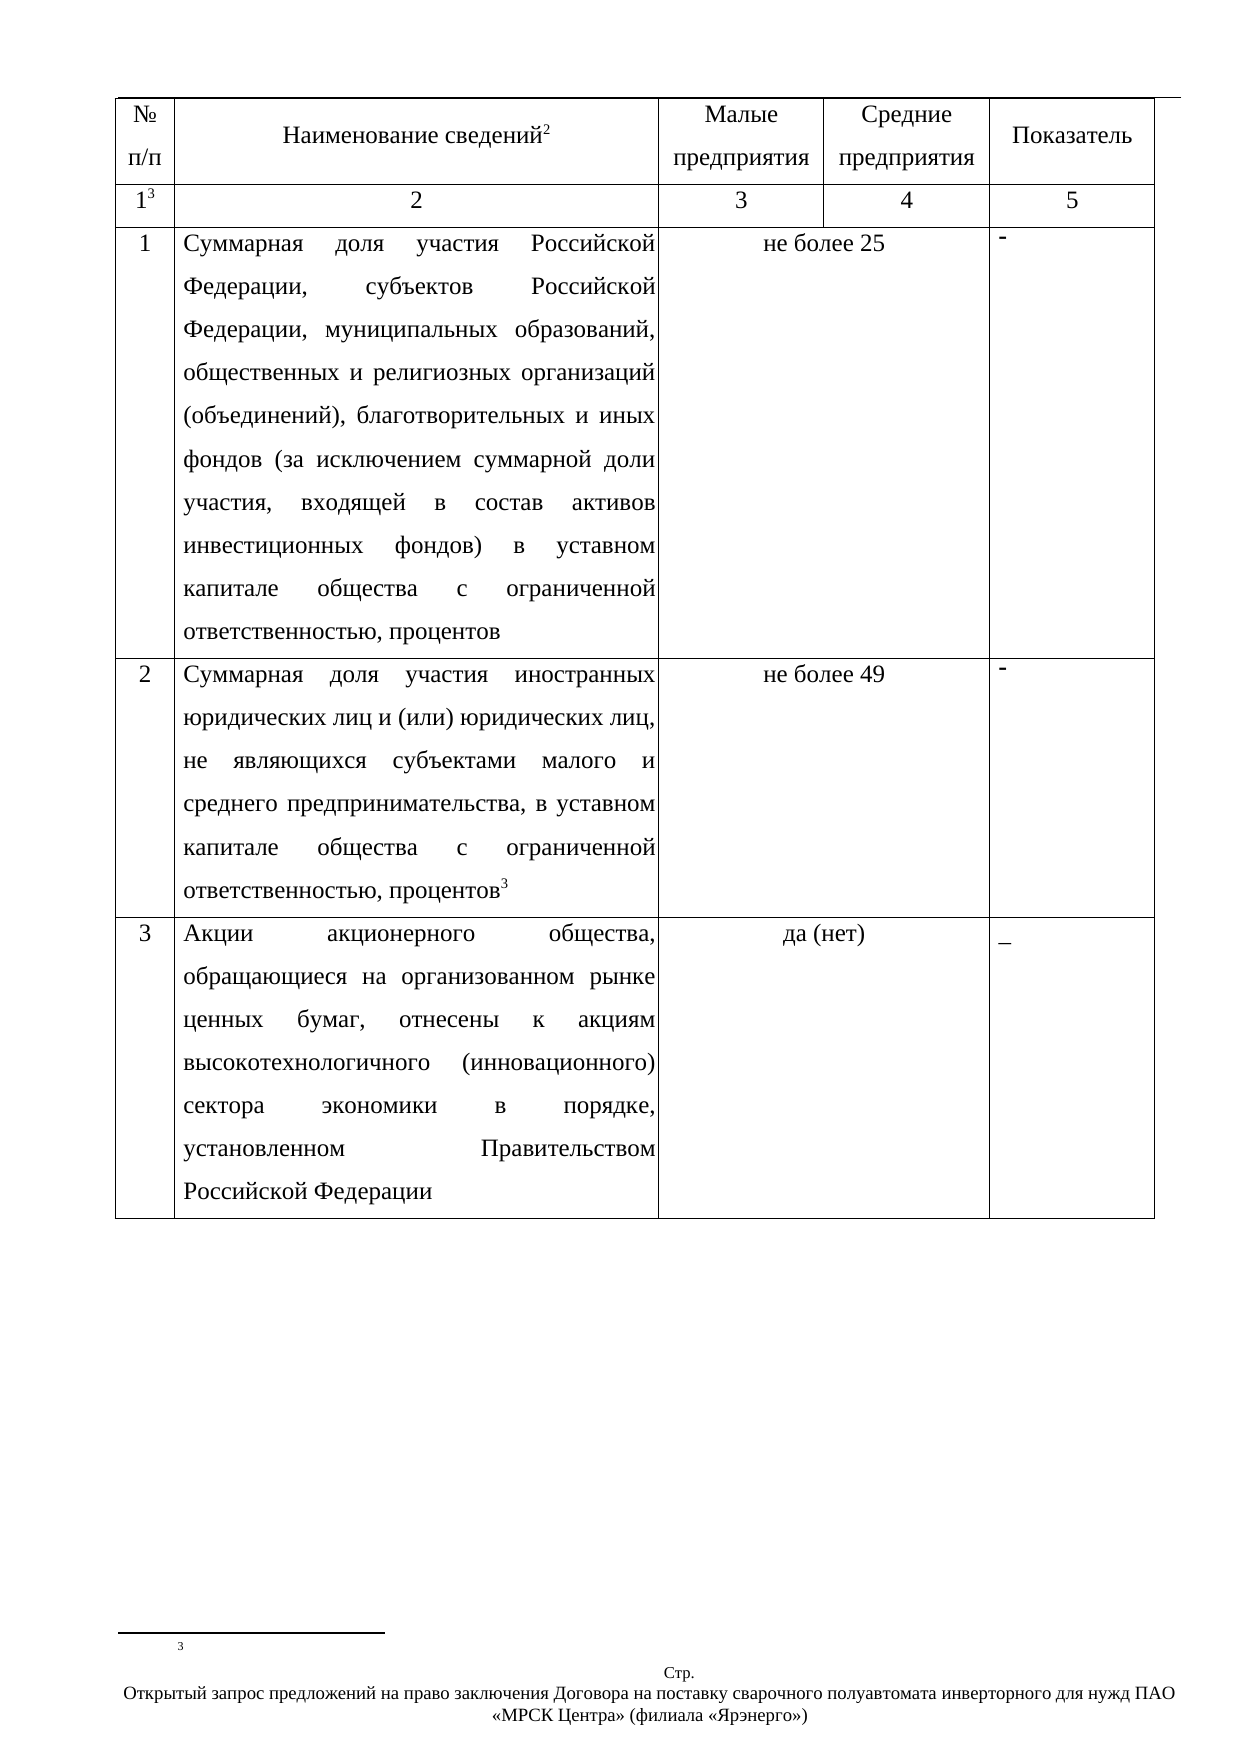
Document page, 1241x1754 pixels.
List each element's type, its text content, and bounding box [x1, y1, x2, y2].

table_cell 4 [824, 185, 989, 227]
table_cell 3 [116, 918, 174, 1218]
table_cell 2 [175, 185, 658, 227]
table_cell Суммарная доля участия иностранных юридических лиц и (или) юридических лиц, не являющихся субъектами малого и среднего предпринимательства, в уставном капитале общества с ограниченной ответственностью, процентов3 [175, 659, 658, 917]
table_cell _ [990, 918, 1154, 1218]
table_header № п/п [116, 99, 174, 184]
table_header Средние предприятия [824, 99, 989, 184]
table_cell [990, 228, 1154, 658]
table_cell 13 [116, 185, 174, 227]
table_header Малые предприятия [659, 99, 823, 184]
table_cell 5 [990, 185, 1154, 227]
table_header Наименование сведений2 [175, 99, 658, 184]
table_header Показатель [990, 99, 1154, 184]
table_cell не более 25 [659, 228, 989, 658]
table_cell 3 [659, 185, 823, 227]
table_cell не более 49 [659, 659, 989, 917]
table_cell Суммарная доля участия Российской Федерации, субъектов Российской Федерации, муниципальных образований, общественных и религиозных организаций (объединений), благотворительных и иных фондов (за исключением суммарной доли участия, входящей в состав активов инвестиционных фондов) в уставном капитале общества с ограниченной ответственностью, процентов [175, 228, 658, 658]
table_cell [990, 659, 1154, 917]
table_cell 1 [116, 228, 174, 658]
table_cell 2 [116, 659, 174, 917]
table_cell да (нет) [659, 918, 989, 1218]
table_cell Акции акционерного общества, обращающиеся на организованном рынке ценных бумаг, отнесены к акциям высокотехнологичного (инновационного) сектора экономики в порядке, установленном Правительством Российской Федерации [175, 918, 658, 1218]
